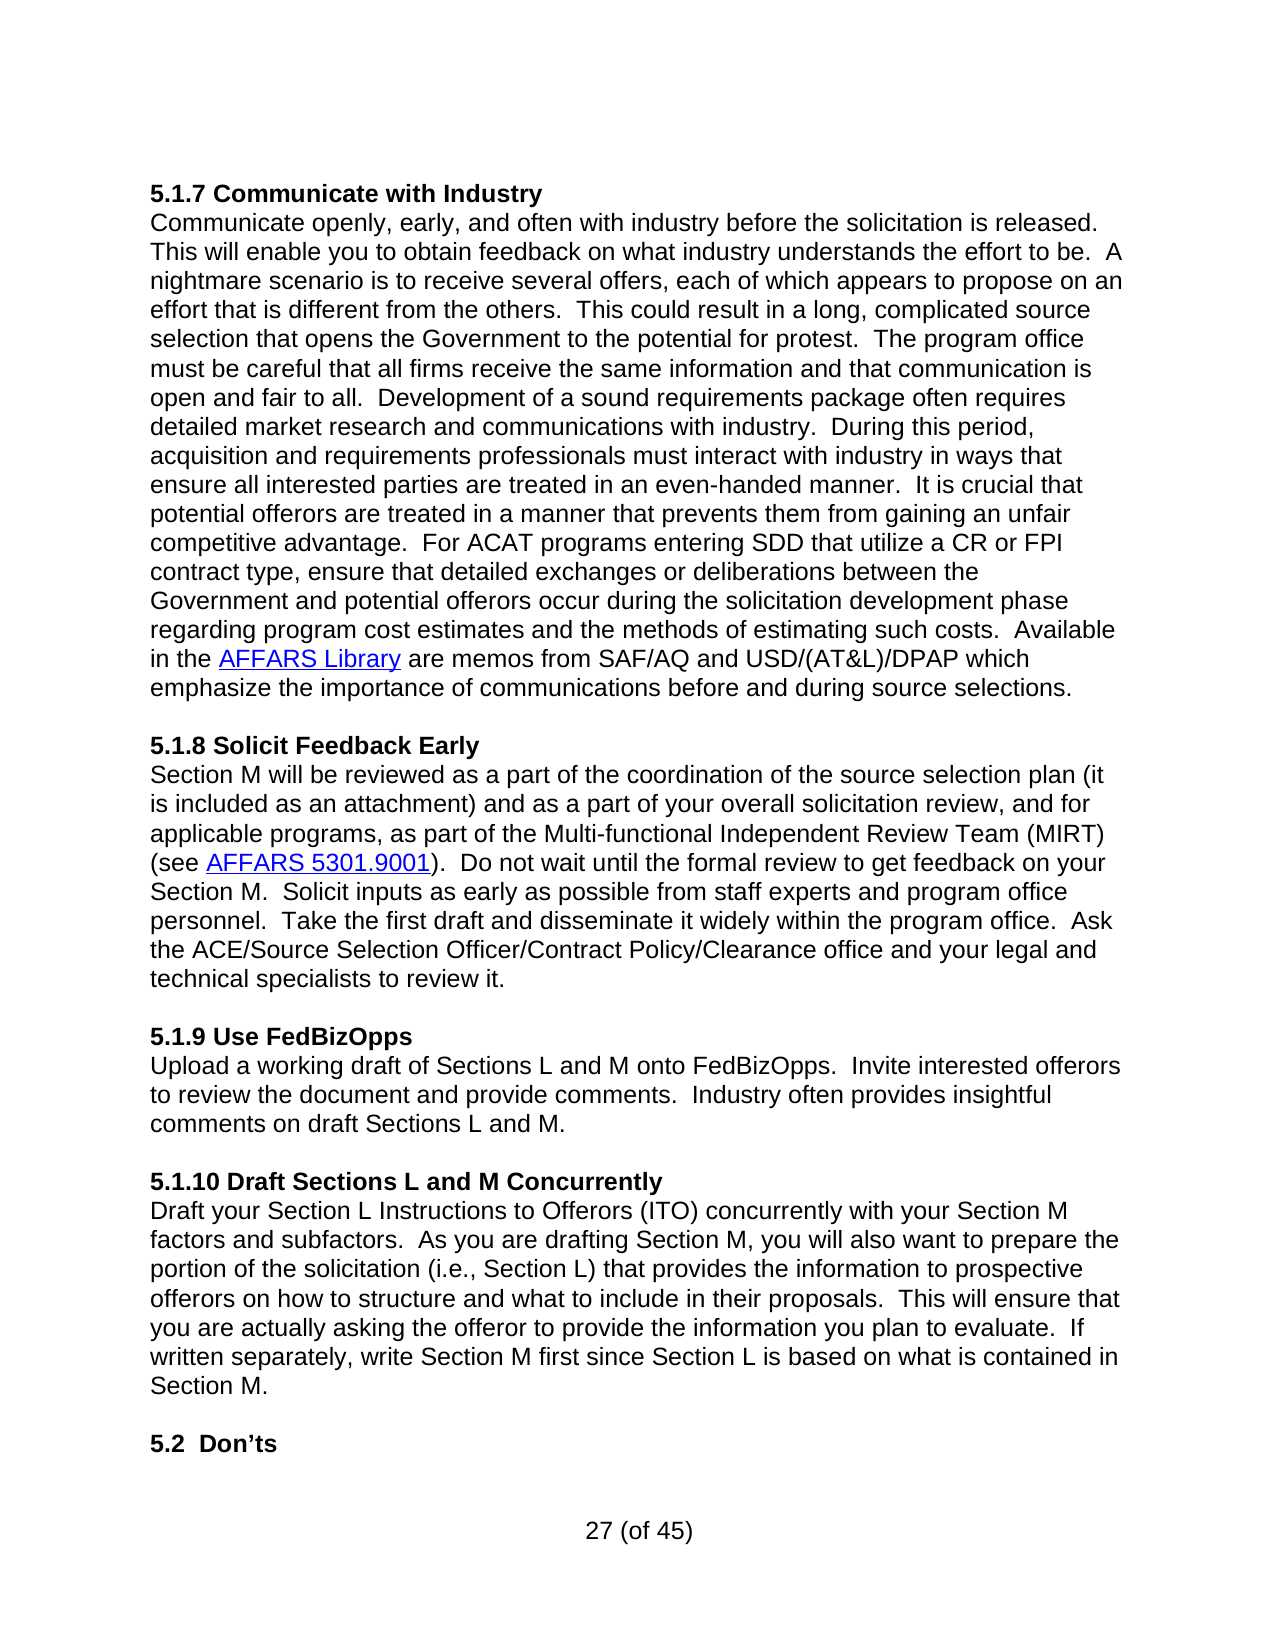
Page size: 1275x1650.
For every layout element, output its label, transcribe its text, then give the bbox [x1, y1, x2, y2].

list Upload a working draft of Sections L and M onto FedBizOpps. Invite interested offerors to review the document and provide comments. Industry often provides insightful comments on draft Sections L and M. [150, 1051, 1125, 1138]
list Section M will be reviewed as a part of the coordination of the source selection plan (it is included as an attachment) and as a part of your overall solicitation review, and for applicable programs, as part of the Multi-functional Independent Review Team (MIRT) (see AFFARS 5301.9001). Do not wait until the formal review to get feedback on your Section M. Solicit inputs as early as possible from staff experts and program office personnel. Take the first draft and disseminate it widely within the program office. Ask the ACE/Source Selection Officer/Contract Policy/Clearance office and your legal and technical specialists to review it. [150, 760, 1125, 993]
text 5.1.7 Communicate with Industry [150, 179, 1125, 208]
list Draft your Section L Instructions to Offerors (ITO) concurrently with your Section M factors and subfactors. As you are drafting Section M, you will also want to prepare the portion of the solicitation (i.e., Section L) that provides the information to prospective offerors on how to structure and what to include in their proposals. This will ensure that you are actually asking the offeror to provide the information you plan to evaluate. If written separately, write Section M first since Section L is based on what is contained in Section M. [150, 1196, 1125, 1400]
subtitle 5.2 Don’ts [150, 1429, 1125, 1458]
text 5.1.8 Solicit Feedback Early [150, 731, 1125, 760]
text 5.1.9 Use FedBizOpps [150, 1022, 1125, 1051]
text 5.1.10 Draft Sections L and M Concurrently [150, 1167, 1125, 1196]
list Communicate openly, early, and often with industry before the solicitation is released. This will enable you to obtain feedback on what industry understands the effort to be. A nightmare scenario is to receive several offers, each of which appears to propose on an effort that is different from the others. This could result in a long, complicated source selection that opens the Government to the potential for protest. The program office must be careful that all firms receive the same information and that communication is open and fair to all. Development of a sound requirements package often requires detailed market research and communications with industry. During this period, acquisition and requirements professionals must interact with industry in ways that ensure all interested parties are treated in an even-handed manner. It is crucial that potential offerors are treated in a manner that prevents them from gaining an unfair competitive advantage. For ACAT programs entering SDD that utilize a CR or FPI contract type, ensure that detailed exchanges or deliberations between the Government and potential offerors occur during the solicitation development phase regarding program cost estimates and the methods of estimating such costs. Available in the AFFARS Library are memos from SAF/AQ and USD/(AT&L)/DPAP which emphasize the importance of communications before and during source selections. [150, 208, 1125, 702]
